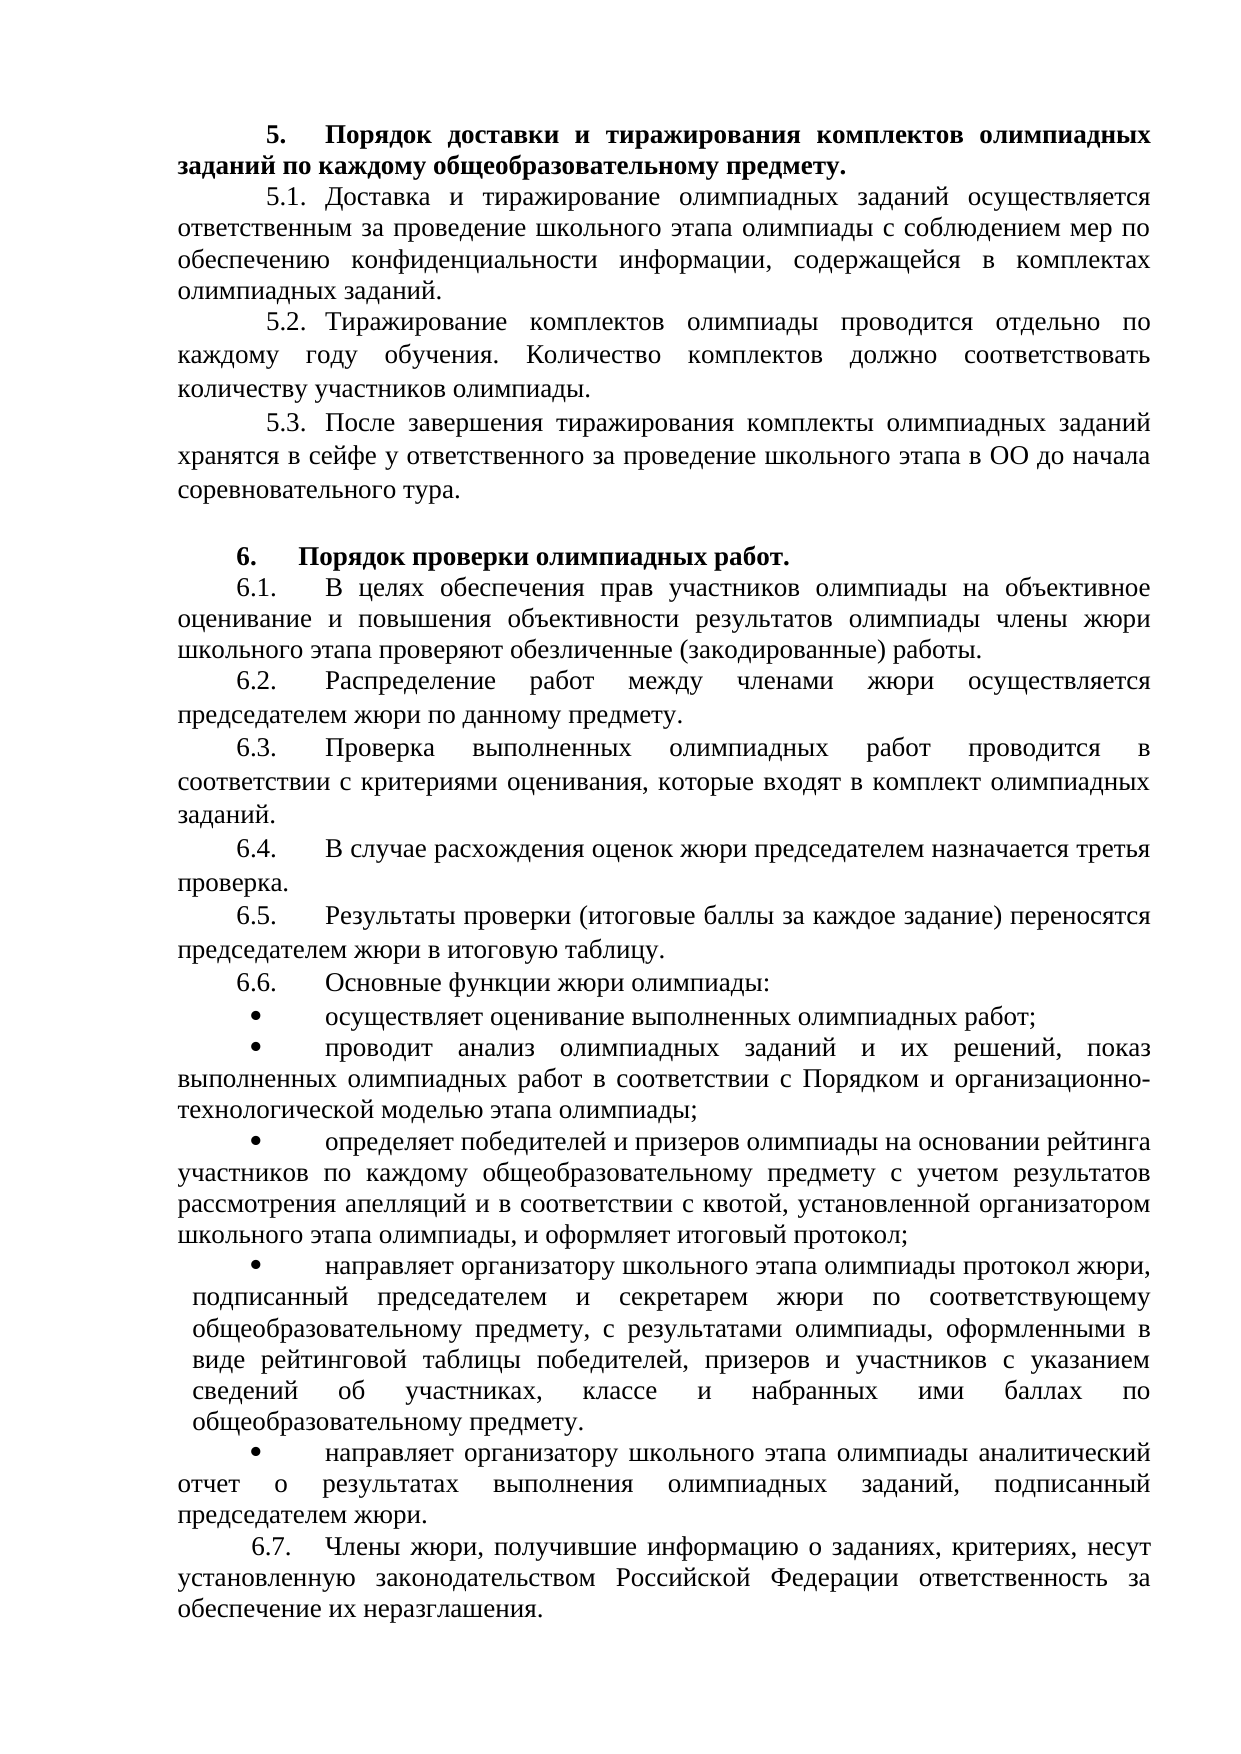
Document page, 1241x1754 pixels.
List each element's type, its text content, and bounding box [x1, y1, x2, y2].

list Распределение работ между членами жюри осуществляется председателем жюри по данному предмету. [177, 664, 1152, 729]
list Тиражирование комплектов олимпиады проводится отдельно по каждому году обучения. Количество комплектов должно соответствовать количеству участников олимпиады. [177, 305, 1152, 403]
list Доставка и тиражирование олимпиадных заданий осуществляется ответственным за проведение школьного этапа олимпиады с соблюдением мер по обеспечению конфиденциальности информации, содержащейся в комплектах олимпиадных заданий. [177, 180, 1152, 305]
list После завершения тиражирования комплекты олимпиадных заданий хранятся в сейфе у ответственного за проведение школьного этапа в ОО до начала соревновательного тура. [177, 406, 1152, 504]
list Основные функции жюри олимпиады: [177, 966, 1152, 997]
list Члены жюри, получившие информацию о заданиях, критериях, несут установленную законодательством Российской Федерации ответственность за обеспечение их неразглашения. [177, 1530, 1152, 1623]
list В случае расхождения оценок жюри председателем назначается третья проверка. [177, 832, 1152, 897]
list Результаты проверки (итоговые баллы за каждое задание) переносятся председателем жюри в итоговую таблицу. [177, 899, 1152, 964]
list направляет организатору школьного этапа олимпиады аналитический отчет о результатах выполнения олимпиадных заданий, подписанный председателем жюри. [177, 1436, 1152, 1530]
list направляет организатору школьного этапа олимпиады протокол жюри, подписанный председателем и секретарем жюри по соответствующему общеобразовательному предмету, с результатами олимпиады, оформленными в виде рейтинговой таблицы победителей, призеров и участников с указанием сведений об участниках, классе и набранных ими баллах по общеобразовательному предмету. [192, 1249, 1152, 1436]
list В целях обеспечения прав участников олимпиады на объективное оценивание и повышения объективности результатов олимпиады члены жюри школьного этапа проверяют обезличенные (закодированные) работы. [177, 571, 1152, 664]
list Порядок проверки олимпиадных работ. [236, 540, 1152, 571]
list Проверка выполненных олимпиадных работ проводится в соответствии с критериями оценивания, которые входят в комплект олимпиадных заданий. [177, 731, 1152, 830]
list Порядок доставки и тиражирования комплектов олимпиадных заданий по каждому общеобразовательному предмету. [177, 118, 1152, 180]
list проводит анализ олимпиадных заданий и их решений, показ выполненных олимпиадных работ в соответствии с Порядком и организационно-технологической моделью этапа олимпиады; [177, 1031, 1152, 1124]
list определяет победителей и призеров олимпиады на основании рейтинга участников по каждому общеобразовательному предмету с учетом результатов рассмотрения апелляций и в соответствии с квотой, установленной организатором школьного этапа олимпиады, и оформляет итоговый протокол; [177, 1124, 1152, 1249]
list осуществляет оценивание выполненных олимпиадных работ; [251, 1000, 1152, 1031]
